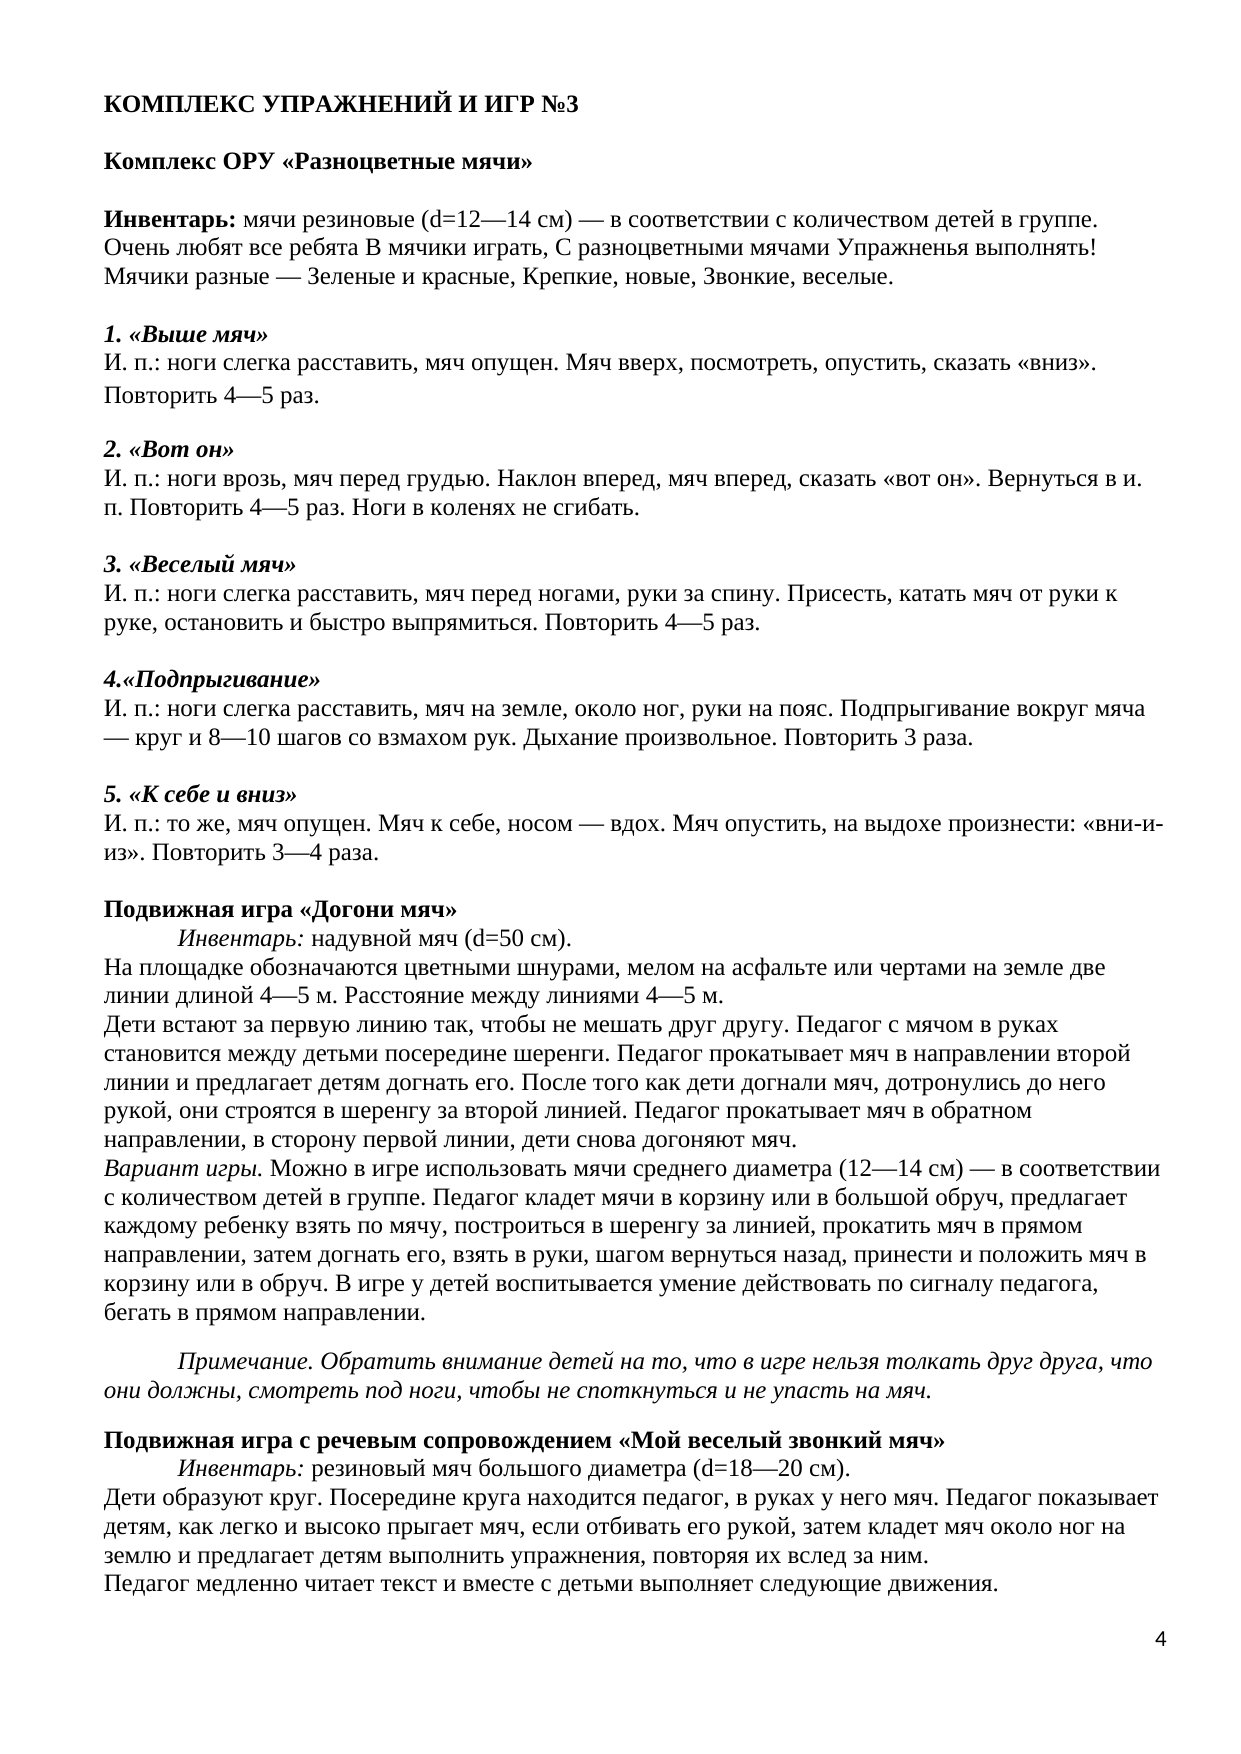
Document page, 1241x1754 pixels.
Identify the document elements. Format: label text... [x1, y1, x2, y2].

text Педагог медленно читает текст и вместе с детьми выполняет следующие движения. [103, 1568, 1167, 1597]
text 2. «Вот он» [103, 434, 1167, 463]
text Подвижная игра «Догони мяч» [103, 894, 1167, 923]
text КОМПЛЕКС УПРАЖНЕНИЙ И ИГР №3 [103, 89, 1167, 117]
text И. п.: ноги врозь, мяч перед грудью. Наклон вперед, мяч вперед, сказать «вот он». Вернуться в и. п. Повторить 4—5 раз. Ноги в коленях не сгибать. [103, 463, 1167, 521]
text И. п.: ноги слегка расставить, мяч опущен. Мяч вверх, посмотреть, опустить, сказать «вниз». Повторить 4—5 раз. [103, 347, 1167, 409]
text Дети образуют круг. Посередине круга находится педагог, в руках у него мяч. Педагог показывает детям, как легко и высоко прыгает мяч, если отбивать его рукой, затем кладет мяч около ног на землю и предлагает детям выполнить упражнения, повторяя их вслед за ним. [103, 1482, 1167, 1568]
text И. п.: ноги слегка расставить, мяч на земле, около ног, руки на пояс. Подпрыгивание вокруг мяча — круг и 8—10 шагов со взмахом рук. Дыхание произвольное. Повторить 3 раза. [103, 693, 1167, 751]
text 3. «Веселый мяч» [103, 549, 1167, 578]
text Комплекс ОРУ «Разноцветные мячи» [103, 146, 1167, 175]
text Очень любят все ребята В мячики играть, С разноцветными мячами Упражненья выполнять! Мячики разные — Зеленые и красные, Крепкие, новые, Звонкие, веселые. [103, 232, 1167, 290]
text 1. «Выше мяч» [103, 319, 1167, 347]
text И. п.: то же, мяч опущен. Мяч к себе, носом — вдох. Мяч опустить, на выдохе произнести: «вни-и-из». Повторить 3—4 раза. [103, 808, 1167, 866]
text Примечание. Обратить внимание детей на то, что в игре нельзя толкать друг друга, что они должны, смотреть под ноги, чтобы не споткнуться и не упасть на мяч. [103, 1346, 1167, 1404]
text 4.«Подпрыгивание» [103, 664, 1167, 693]
text Подвижная игра с речевым сопровождением «Мой веселый звонкий мяч» [103, 1425, 1167, 1453]
text И. п.: ноги слегка расставить, мяч перед ногами, руки за спину. Присесть, катать мяч от руки к руке, остановить и быстро выпрямиться. Повторить 4—5 раз. [103, 578, 1167, 636]
text Инвентарь: мячи резиновые (d=12—14 см) — в соответствии с количеством детей в группе. [103, 204, 1167, 232]
text Вариант игры. Можно в игре использовать мячи среднего диаметра (12—14 см) — в соответствии с количеством детей в группе. Педагог кладет мячи в корзину или в большой обруч, предлагает каждому ребенку взять по мячу, построиться в шеренгу за линией, прокатить мяч в прямом направлении, затем догнать его, взять в руки, шагом вернуться назад, принести и положить мяч в корзину или в обруч. В игре у детей воспитывается умение действовать по сигналу педагога, бегать в прямом направлении. [103, 1153, 1167, 1326]
text Инвентарь: резиновый мяч большого диаметра (d=18—20 см). [103, 1453, 1167, 1482]
text Инвентарь: надувной мяч (d=50 см). [103, 923, 1167, 952]
text Дети встают за первую линию так, чтобы не мешать друг другу. Педагог с мячом в руках становится между детьми посередине шеренги. Педагог прокатывает мяч в направлении второй линии и предлагает детям догнать его. После того как дети догнали мяч, дотронулись до него рукой, они строятся в шеренгу за второй линией. Педагог прокатывает мяч в обратном направлении, в сторону первой линии, дети снова догоняют мяч. [103, 1009, 1167, 1153]
text 5. «К себе и вниз» [103, 779, 1167, 808]
text На площадке обозначаются цветными шнурами, мелом на асфальте или чертами на земле две линии длиной 4—5 м. Расстояние между линиями 4—5 м. [103, 952, 1167, 1009]
